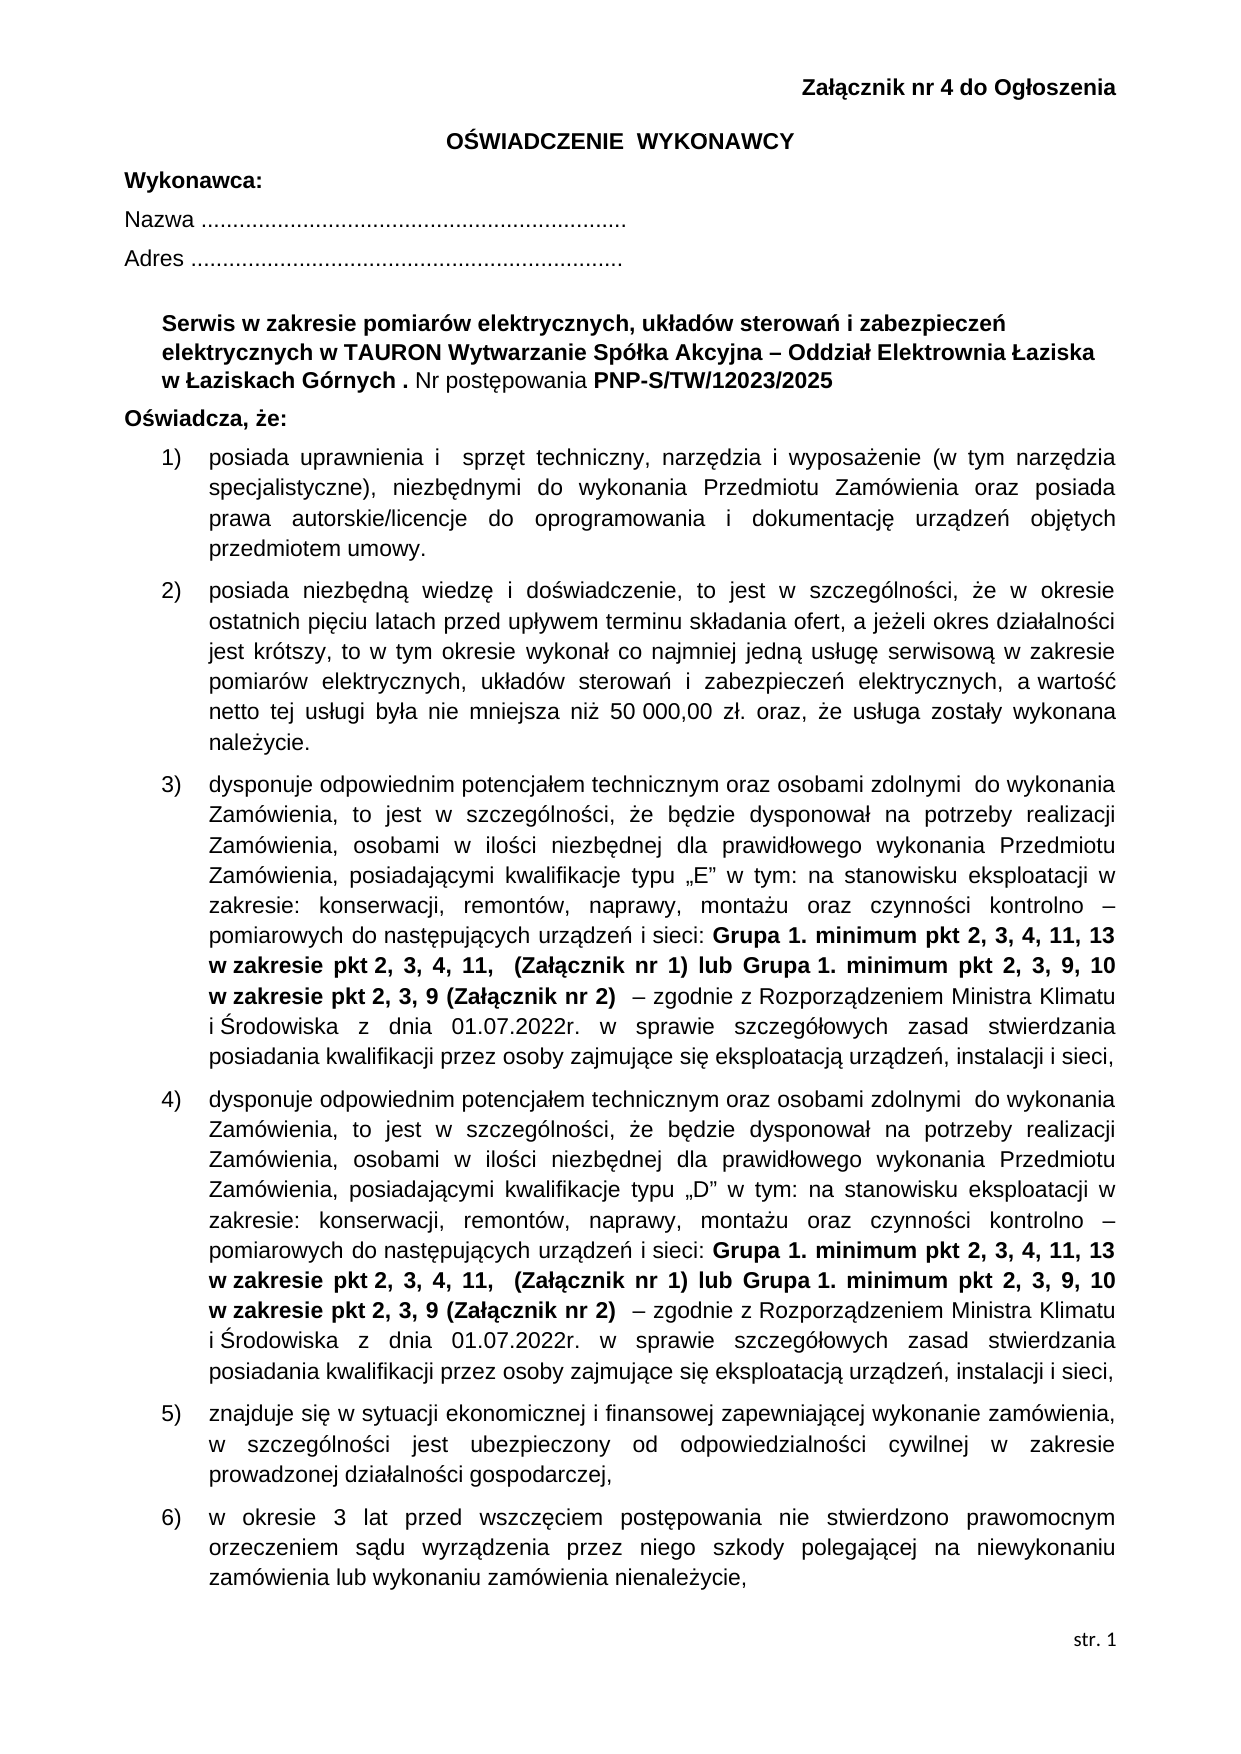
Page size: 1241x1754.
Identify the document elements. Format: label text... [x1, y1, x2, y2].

list posiada uprawnienia i sprzęt techniczny, narzędzia i wyposażenie (w tym narzędzia specjalistyczne), niezbędnymi do wykonania Przedmiotu Zamówienia oraz posiada prawa autorskie/licencje do oprogramowania i dokumentację urządzeń objętych przedmiotem umowy. [161, 444, 1116, 561]
text Adres .................................................................... [124, 245, 1116, 271]
list dysponuje odpowiednim potencjałem technicznym oraz osobami zdolnymi do wykonania Zamówienia, to jest w szczególności, że będzie dysponował na potrzeby realizacji Zamówienia, osobami w ilości niezbędnej dla prawidłowego wykonania Przedmiotu Zamówienia, posiadającymi kwalifikacje typu „E” w tym: na stanowisku eksploatacji w zakresie: konserwacji, remontów, naprawy, montażu oraz czynności kontrolno – pomiarowych do następujących urządzeń i sieci: Grupa 1. minimum pkt 2, 3, 4, 11, 13 w zakresie pkt 2, 3, 4, 11, (Załącznik nr 1) lub Grupa 1. minimum pkt 2, 3, 9, 10 w zakresie pkt 2, 3, 9 (Załącznik nr 2) – zgodnie z Rozporządzeniem Ministra Klimatu i Środowiska z dnia 01.07.2022r. w sprawie szczegółowych zasad stwierdzania posiadania kwalifikacji przez osoby zajmujące się eksploatacją urządzeń, instalacji i sieci, [161, 771, 1116, 1069]
text Serwis w zakresie pomiarów elektrycznych, układów sterowań i zabezpieczeń elektrycznych w TAURON Wytwarzanie Spółka Akcyjna – Oddział Elektrownia Łaziska w Łaziskach Górnych . Nr postępowania PNP-S/TW/12023/2025 [162, 310, 1116, 393]
list dysponuje odpowiednim potencjałem technicznym oraz osobami zdolnymi do wykonania Zamówienia, to jest w szczególności, że będzie dysponował na potrzeby realizacji Zamówienia, osobami w ilości niezbędnej dla prawidłowego wykonania Przedmiotu Zamówienia, posiadającymi kwalifikacje typu „D” w tym: na stanowisku eksploatacji w zakresie: konserwacji, remontów, naprawy, montażu oraz czynności kontrolno – pomiarowych do następujących urządzeń i sieci: Grupa 1. minimum pkt 2, 3, 4, 11, 13 w zakresie pkt 2, 3, 4, 11, (Załącznik nr 1) lub Grupa 1. minimum pkt 2, 3, 9, 10 w zakresie pkt 2, 3, 9 (Załącznik nr 2) – zgodnie z Rozporządzeniem Ministra Klimatu i Środowiska z dnia 01.07.2022r. w sprawie szczegółowych zasad stwierdzania posiadania kwalifikacji przez osoby zajmujące się eksploatacją urządzeń, instalacji i sieci, [161, 1086, 1116, 1384]
text Nazwa ................................................................... [124, 206, 1116, 232]
list w okresie 3 lat przed wszczęciem postępowania nie stwierdzono prawomocnym orzeczeniem sądu wyrządzenia przez niego szkody polegającej na niewykonaniu zamówienia lub wykonaniu zamówienia nienależycie, [161, 1503, 1116, 1590]
text OŚWIADCZENIE WYKONAWCY [124, 128, 1116, 154]
list znajduje się w sytuacji ekonomicznej i finansowej zapewniającej wykonanie zamówienia, w szczególności jest ubezpieczony od odpowiedzialności cywilnej w zakresie prowadzonej działalności gospodarczej, [161, 1400, 1116, 1487]
text Wykonawca: [124, 167, 1116, 193]
list posiada niezbędną wiedzę i doświadczenie, to jest w szczególności, że w okresie ostatnich pięciu latach przed upływem terminu składania ofert, a jeżeli okres działalności jest krótszy, to w tym okresie wykonał co najmniej jedną usługę serwisową w zakresie pomiarów elektrycznych, układów sterowań i zabezpieczeń elektrycznych, a wartość netto tej usługi była nie mniejsza niż 50 000,00 zł. oraz, że usługa zostały wykonana należycie. [161, 577, 1116, 755]
text Oświadcza, że: [124, 405, 1116, 432]
